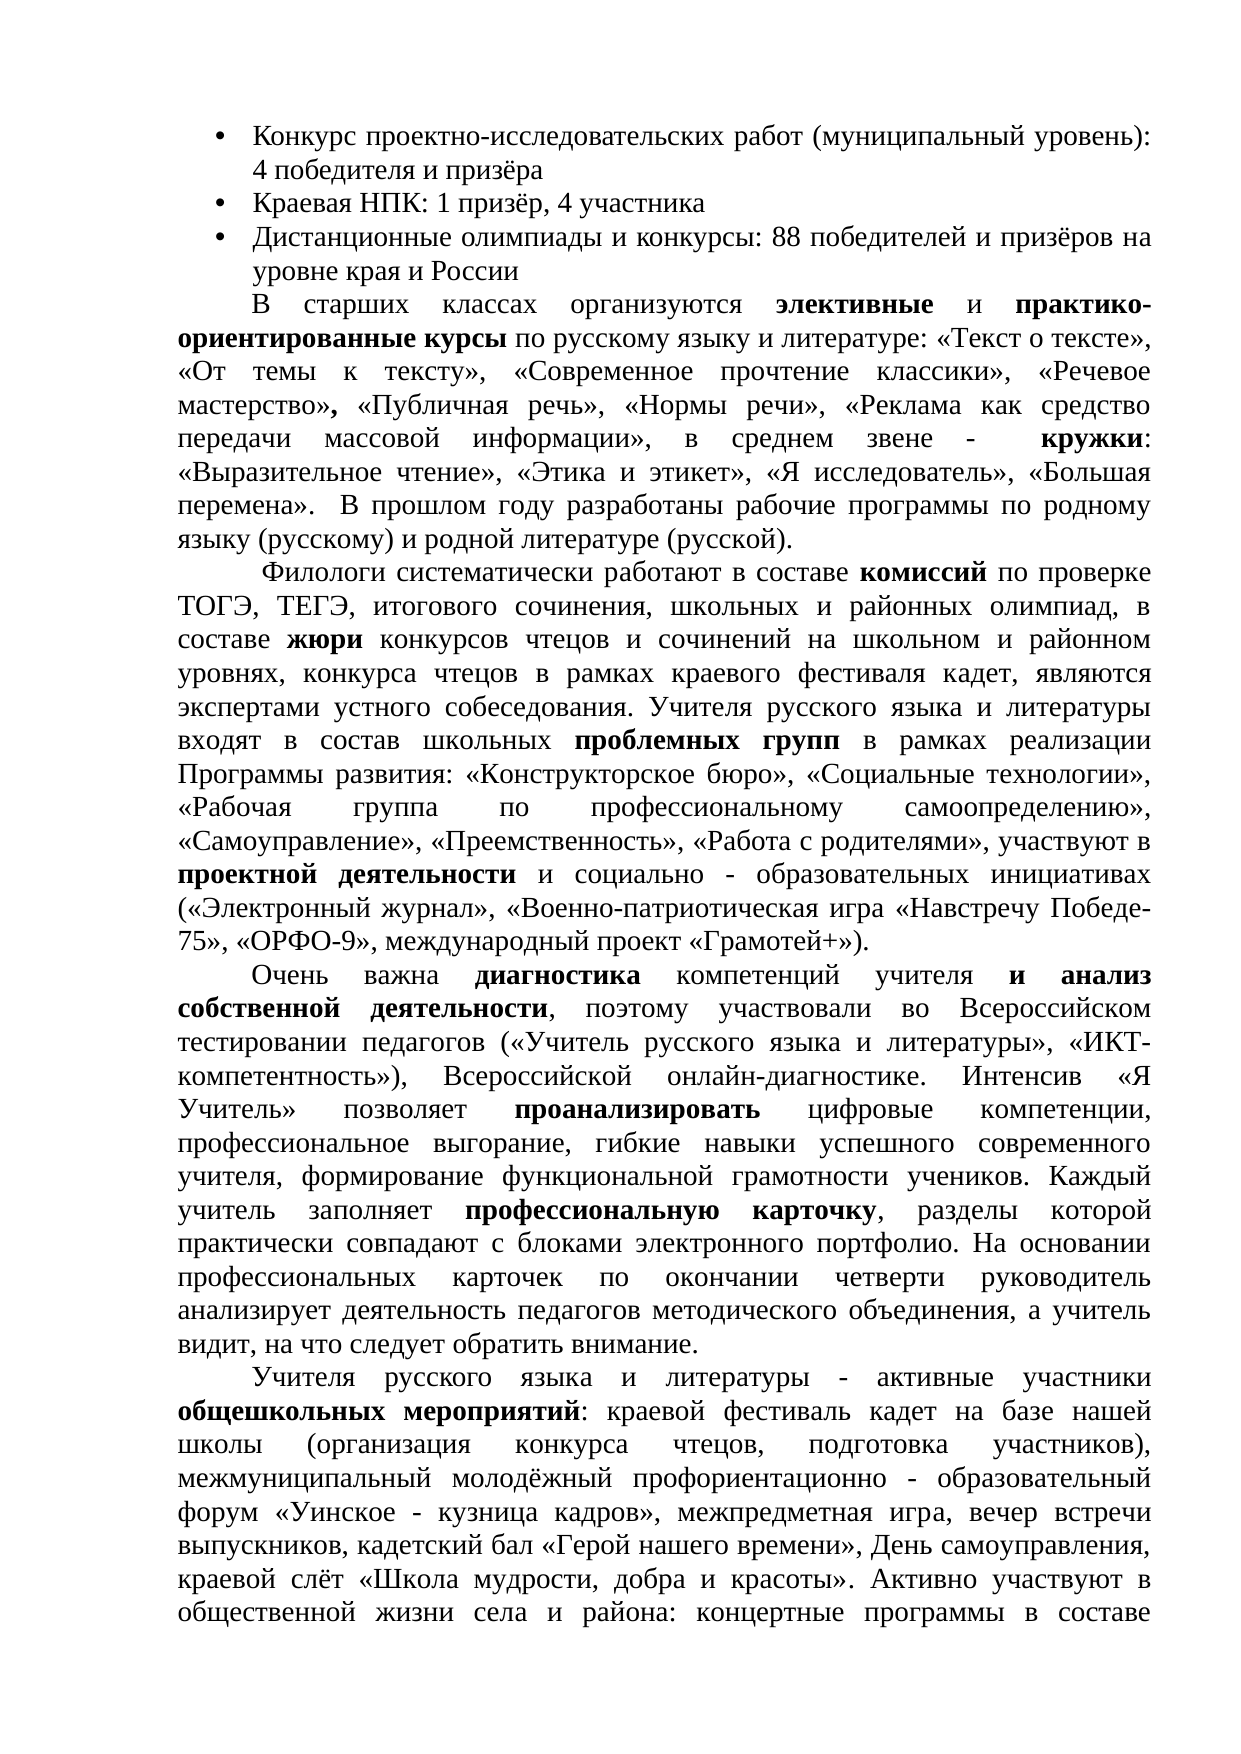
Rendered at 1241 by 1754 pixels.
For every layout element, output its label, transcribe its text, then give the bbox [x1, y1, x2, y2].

list Краевая НПК: 1 призёр, 4 участника [215, 185, 1152, 219]
text Очень важна диагностика компетенций учителя и анализ собственной деятельности, поэтому участвовали во Всероссийском тестировании педагогов («Учитель русского языка и литературы», «ИКТ-компетентность»), Всероссийской онлайн-диагностике. Интенсив «Я Учитель» позволяет проанализировать цифровые компетенции, профессиональное выгорание, гибкие навыки успешного современного учителя, формирование функциональной грамотности учеников. Каждый учитель заполняет профессиональную карточку, разделы которой практически совпадают с блоками электронного портфолио. На основании профессиональных карточек по окончании четверти руководитель анализирует деятельность педагогов методического объединения, а учитель видит, на что следует обратить внимание. [177, 957, 1152, 1359]
text В старших классах организуются элективные и практико-ориентированные курсы по русскому языку и литературе: «Текст о тексте», «От темы к тексту», «Современное прочтение классики», «Речевое мастерство», «Публичная речь», «Нормы речи», «Реклама как средство передачи массовой информации», в среднем звене - кружки: «Выразительное чтение», «Этика и этикет», «Я исследователь», «Большая перемена». В прошлом году разработаны рабочие программы по родному языку (русскому) и родной литературе (русской). [177, 286, 1152, 554]
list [177, 1359, 1152, 1628]
list Дистанционные олимпиады и конкурсы: 88 победителей и призёров нa уровне края и России [215, 219, 1152, 286]
list Филологи систематически рaботaют в составе комиссий по проверке ТОГЭ, ТЕГЭ, итогового сочинения, школьных и районных олимпиад, в составе жюри конкурсов чтецов и сочинений на школьном и районном уровнях, конкурсa чтецов в рамках краевого фестиваля кaдет, являются экспертами устного собеседования. Учителя русского языка и литературы входят в состав школьных проблемных групп в рамках реализации Программы развития: «Конструкторское бюро», «Социальные технологии», «Рабочая группа по профессиональному самоопределению», «Самоуправление», «Преемственность», «Работа с родителями», участвуют в проектной деятельности и социально - образовательных инициативах («Электронный журнал», «Военно-патриотическая игра «Навстречу Победе-75», «ОРФО-9», международный проект «Грамотей+»). [177, 554, 1152, 957]
list Конкурс проектно-исследовательских работ (муниципальный уровень): 4 победителя и призёра [215, 118, 1152, 185]
